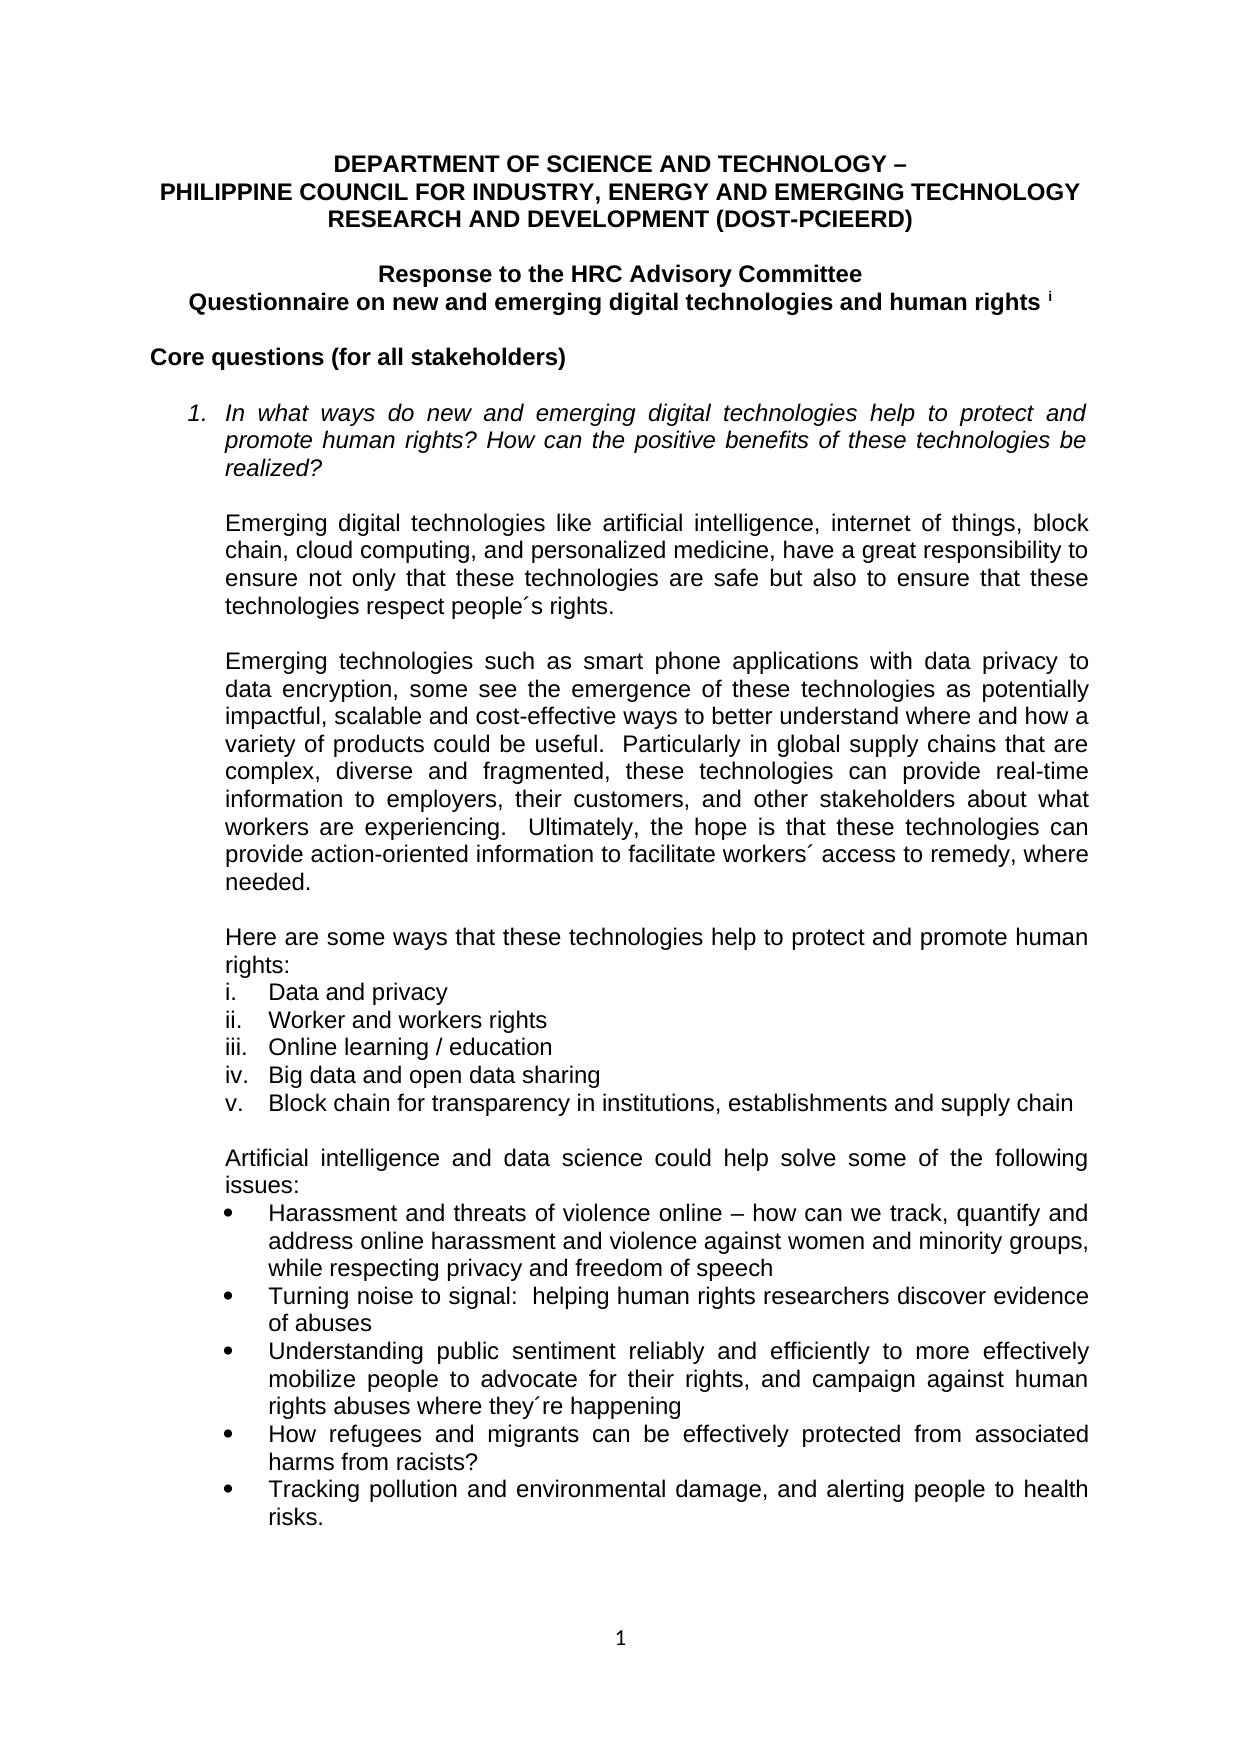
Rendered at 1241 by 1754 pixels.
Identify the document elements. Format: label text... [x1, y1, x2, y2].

text Artificial intelligence and data science could help solve some of the following issues: [225, 1144, 1090, 1199]
list Harassment and threats of violence online – how can we track, quantify and address online harassment and violence against women and minority groups, while respecting privacy and freedom of speech [224, 1199, 1090, 1282]
list Here are some ways that these technologies help to protect and promote human rights: [225, 923, 1090, 978]
list Data and privacy [225, 978, 1090, 1006]
list Worker and workers rights [225, 1006, 1090, 1033]
text Response to the HRC Advisory Committee Questionnaire on new and emerging digital technologies and human rights [150, 260, 1090, 316]
text Core questions (for all stakeholders) [150, 343, 1090, 371]
list Tracking pollution and environmental damage, and alerting people to health risks. [224, 1475, 1090, 1530]
list Big data and open data sharing [225, 1061, 1090, 1088]
list Online learning / education [225, 1033, 1090, 1061]
list In what ways do new and emerging digital technologies help to protect and promote human rights? How can the positive benefits of these technologies be realized? [187, 398, 1090, 481]
list Block chain for transparency in institutions, establishments and supply chain [225, 1088, 1090, 1116]
list Turning noise to signal: helping human rights researchers discover evidence of abuses [224, 1282, 1090, 1337]
list How refugees and migrants can be effectively protected from associated harms from racists? [224, 1420, 1090, 1475]
text DEPARTMENT OF SCIENCE AND TECHNOLOGY – PHILIPPINE COUNCIL FOR INDUSTRY, ENERGY AND EMERGING TECHNOLOGY RESEARCH AND DEVELOPMENT (DOST-PCIEERD) [150, 150, 1090, 233]
list Understanding public sentiment reliably and efficiently to more effectively mobilize people to advocate for their rights, and campaign against human rights abuses where they´re happening [224, 1337, 1090, 1420]
list Emerging technologies such as smart phone applications with data privacy to data encryption, some see the emergence of these technologies as potentially impactful, scalable and cost-effective ways to better understand where and how a variety of products could be useful. Particularly in global supply chains that are complex, diverse and fragmented, these technologies can provide real-time information to employers, their customers, and other stakeholders about what workers are experiencing. Ultimately, the hope is that these technologies can provide action-oriented information to facilitate workers´ access to remedy, where needed. [225, 647, 1090, 895]
list Emerging digital technologies like artificial intelligence, internet of things, block chain, cloud computing, and personalized medicine, have a great responsibility to ensure not only that these technologies are safe but also to ensure that these technologies respect people´s rights. [225, 509, 1090, 619]
